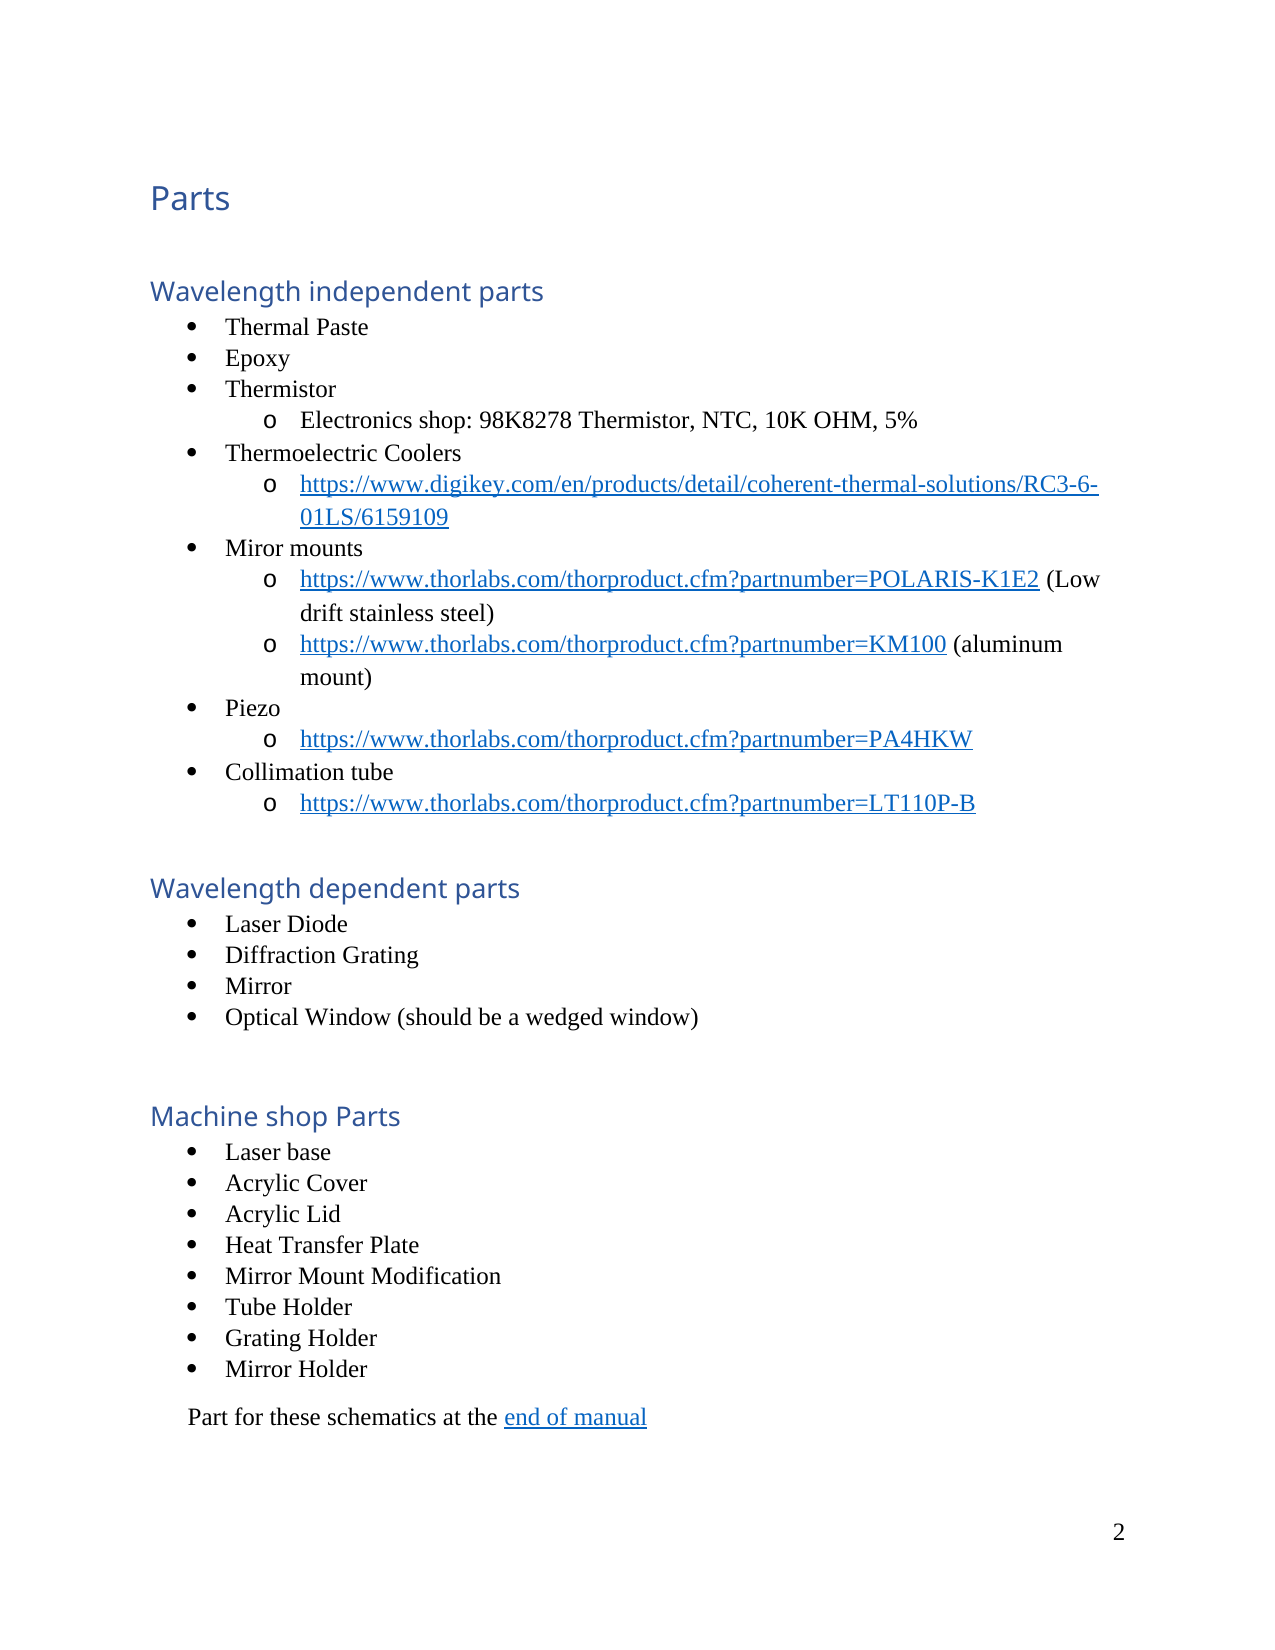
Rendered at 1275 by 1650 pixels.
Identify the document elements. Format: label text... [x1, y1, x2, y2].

list Collimation tube [187, 757, 1125, 786]
list Thermal Paste [187, 312, 1125, 341]
list https://www.thorlabs.com/thorproduct.cfm?partnumber=POLARIS-K1E2 (Low drift stainless steel) [262, 564, 1125, 626]
list Mirror [187, 971, 1125, 1000]
list Thermistor [187, 374, 1125, 403]
list Piezo [187, 693, 1125, 722]
list https://www.thorlabs.com/thorproduct.cfm?partnumber=PA4HKW [262, 724, 1125, 755]
subtitle Parts [150, 175, 1125, 220]
list https://www.thorlabs.com/thorproduct.cfm?partnumber=KM100 (aluminum mount) [262, 629, 1125, 691]
subtitle Wavelength dependent parts [150, 869, 1125, 906]
list Thermoelectric Coolers [187, 438, 1125, 467]
list Tube Holder [187, 1292, 1125, 1321]
list https://www.digikey.com/en/products/detail/coherent-thermal-solutions/RC3-6-01LS/6159109 [262, 469, 1125, 531]
list Heat Transfer Plate [187, 1230, 1125, 1259]
list Grating Holder [187, 1323, 1125, 1352]
list https://www.thorlabs.com/thorproduct.cfm?partnumber=LT110P-B [262, 788, 1125, 819]
list Epoxy [187, 343, 1125, 372]
list Laser base [187, 1137, 1125, 1166]
list Optical Window (should be a wedged window) [187, 1002, 1125, 1031]
list Electronics shop: 98K8278 Thermistor, NTC, 10K OHM, 5% [262, 405, 1125, 436]
subtitle Wavelength independent parts [150, 272, 1125, 309]
list Acrylic Lid [187, 1199, 1125, 1228]
text Part for these schematics at the end of manual [187, 1402, 1125, 1431]
list Mirror Mount Modification [187, 1261, 1125, 1290]
list Mirror Holder [187, 1354, 1125, 1383]
subtitle Machine shop Parts [150, 1097, 1125, 1134]
list Miror mounts [187, 533, 1125, 562]
list Diffraction Grating [187, 940, 1125, 969]
list Laser Diode [187, 909, 1125, 938]
list Acrylic Cover [187, 1168, 1125, 1197]
